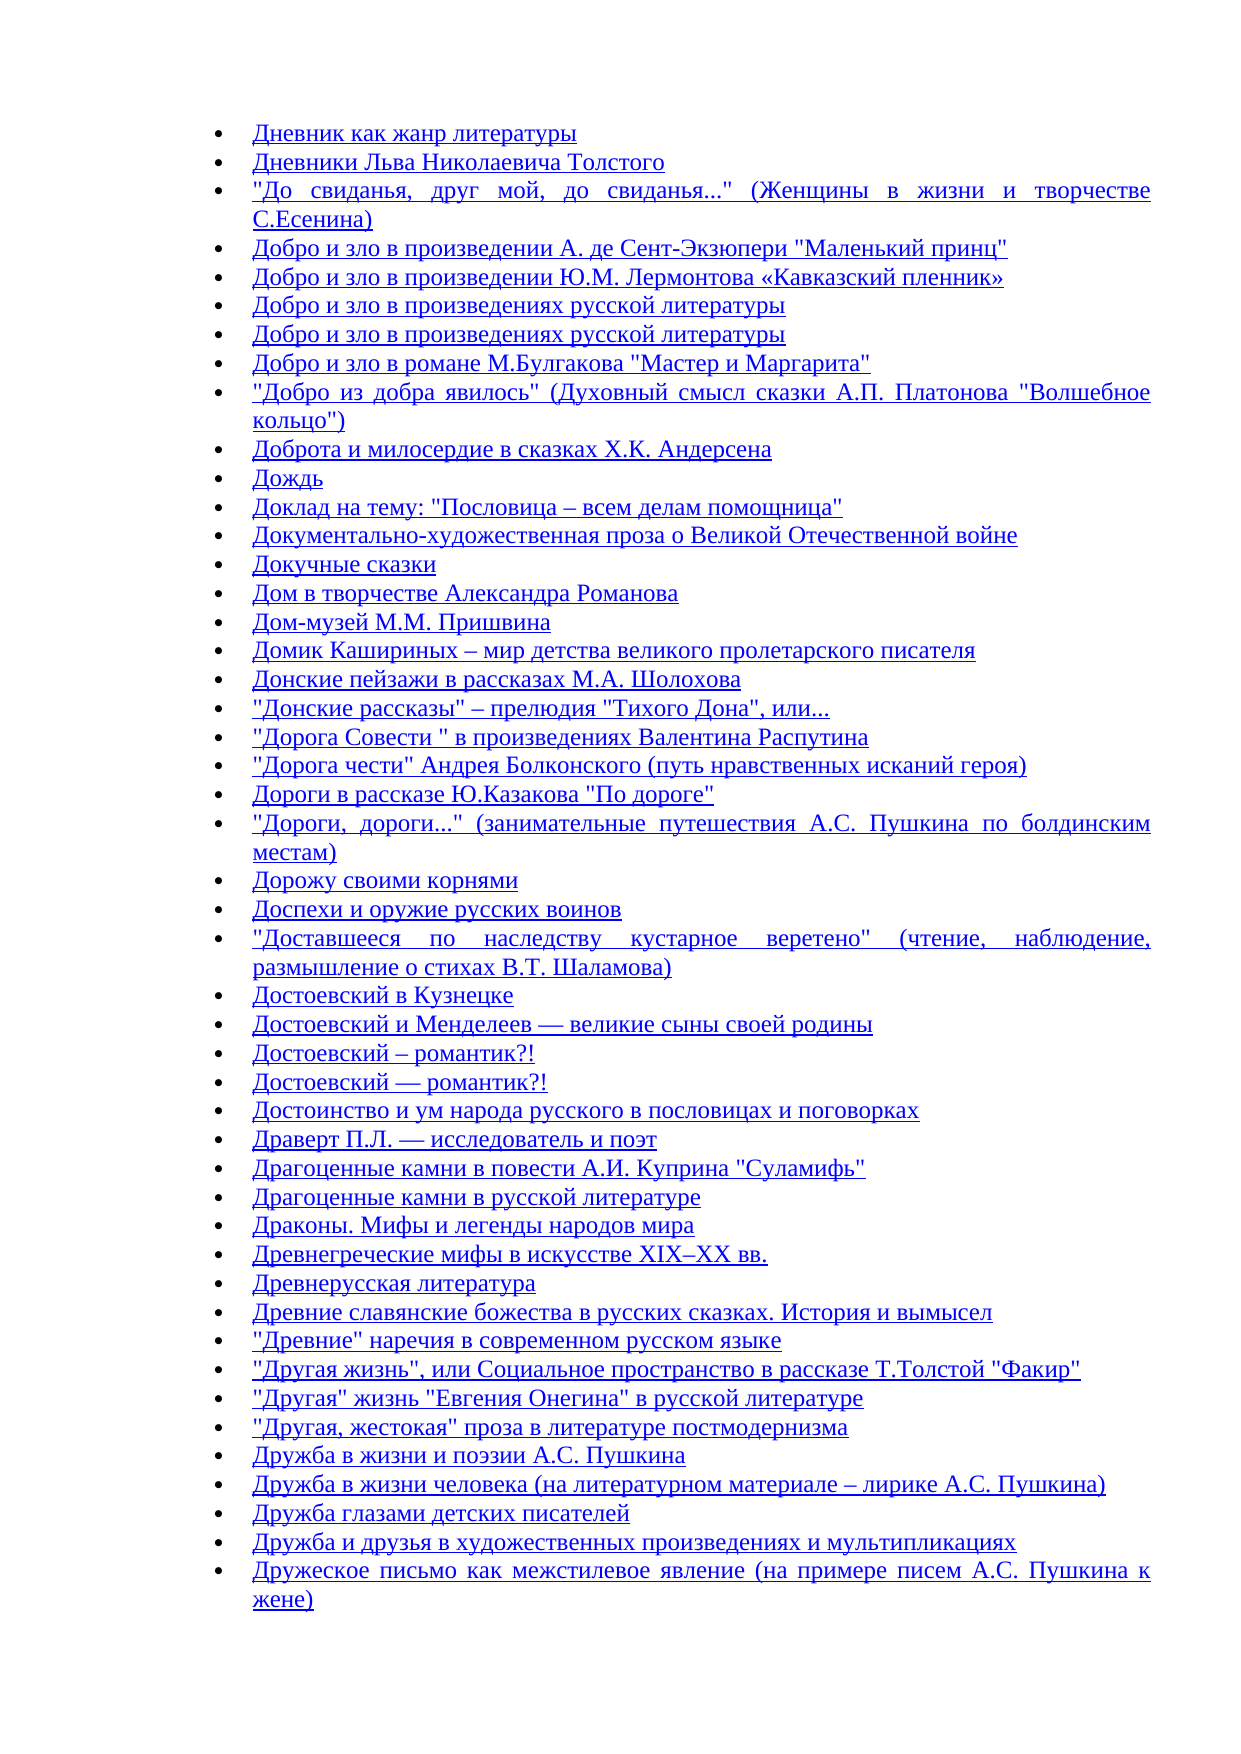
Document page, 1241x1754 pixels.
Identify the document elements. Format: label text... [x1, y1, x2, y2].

list Древние славянские божества в русских сказках. История и вымысел [215, 1297, 1152, 1326]
list Доспехи и оружие русских воинов [215, 894, 1152, 923]
list Драконы. Мифы и легенды народов мира [215, 1211, 1152, 1239]
list Достоевский и Менделеев — великие сыны своей родины [215, 1009, 1152, 1038]
list Дружба и друзья в художественных произведениях и мультипликациях [215, 1527, 1152, 1556]
list Доклад на тему: "Пословица – всем делам помощница" [215, 492, 1152, 521]
list Дневники Льва Николаевича Толстого [215, 147, 1152, 176]
list Донские пейзажи в рассказах М.А. Шолохова [215, 664, 1152, 693]
list Дружба в жизни человека (на литературном материале – лирике А.С. Пушкина) [215, 1469, 1152, 1498]
list "Доставшееся по наследству кустарное веретено" (чтение, наблюдение, размышление о стихах В.Т. Шаламова) [215, 923, 1152, 981]
list Докучные сказки [215, 549, 1152, 578]
list Документально-художественная проза о Великой Отечественной войне [215, 521, 1152, 549]
list "Дороги, дороги..." (занимательные путешествия А.С. Пушкина по болдинским местам) [215, 808, 1152, 866]
list Добро и зло в произведениях русской литературы [215, 291, 1152, 319]
list Древнегреческие мифы в искусстве XIX–XX вв. [215, 1239, 1152, 1268]
list "Другая, жестокая" проза в литературе постмодернизма [215, 1412, 1152, 1441]
list "Древние" наречия в современном русском языке [215, 1326, 1152, 1354]
list Древнерусская литература [215, 1268, 1152, 1297]
list Добро и зло в произведении А. де Сент-Экзюпери "Маленький принц" [215, 233, 1152, 262]
list "Добро из добра явилось" (Духовный смысл сказки А.П. Платонова "Волшебное кольцо") [215, 377, 1152, 434]
list "Дорога Совести " в произведениях Валентина Распутина [215, 722, 1152, 751]
list "Другая жизнь", или Социальное пространство в рассказе Т.Толстой "Факир" [215, 1354, 1152, 1383]
list "Дорога чести" Андрея Болконского (путь нравственных исканий героя) [215, 751, 1152, 779]
list Драверт П.Л. — исследователь и поэт [215, 1124, 1152, 1153]
list Дружба в жизни и поэзии А.С. Пушкина [215, 1441, 1152, 1469]
list "Донские рассказы" – прелюдия "Тихого Дона", или... [215, 693, 1152, 722]
list Дневник как жанр литературы [215, 118, 1152, 147]
list Дороги в рассказе Ю.Казакова "По дороге" [215, 779, 1152, 808]
list Дружба глазами детских писателей [215, 1498, 1152, 1527]
list Достоевский – романтик?! [215, 1038, 1152, 1067]
list Драгоценные камни в повести А.И. Куприна "Суламифь" [215, 1153, 1152, 1182]
list Достоевский в Кузнецке [215, 981, 1152, 1009]
list Дом-музей М.М. Пришвина [215, 607, 1152, 636]
list Драгоценные камни в русской литературе [215, 1182, 1152, 1211]
list "Другая" жизнь "Евгения Онегина" в русской литературе [215, 1383, 1152, 1412]
list Добро и зло в романе М.Булгакова "Мастер и Маргарита" [215, 348, 1152, 377]
list Дружеское письмо как межстилевое явление (на примере писем А.С. Пушкина к жене) [215, 1556, 1152, 1613]
list Достоинство и ум народа русского в пословицах и поговорках [215, 1096, 1152, 1124]
list Достоевский — романтик?! [215, 1067, 1152, 1096]
list "До свиданья, друг мой, до свиданья..." (Женщины в жизни и творчестве С.Есенина) [215, 176, 1152, 233]
list Домик Кашириных – мир детства великого пролетарского писателя [215, 636, 1152, 664]
list Дорожу своими корнями [215, 866, 1152, 894]
list Добро и зло в произведении Ю.М. Лермонтова «Кавказский пленник» [215, 262, 1152, 291]
list Доброта и милосердие в сказках Х.К. Андерсена [215, 434, 1152, 463]
list Добро и зло в произведениях русской литературы [215, 319, 1152, 348]
list Дом в творчестве Александра Романова [215, 578, 1152, 607]
list Дождь [215, 463, 1152, 492]
